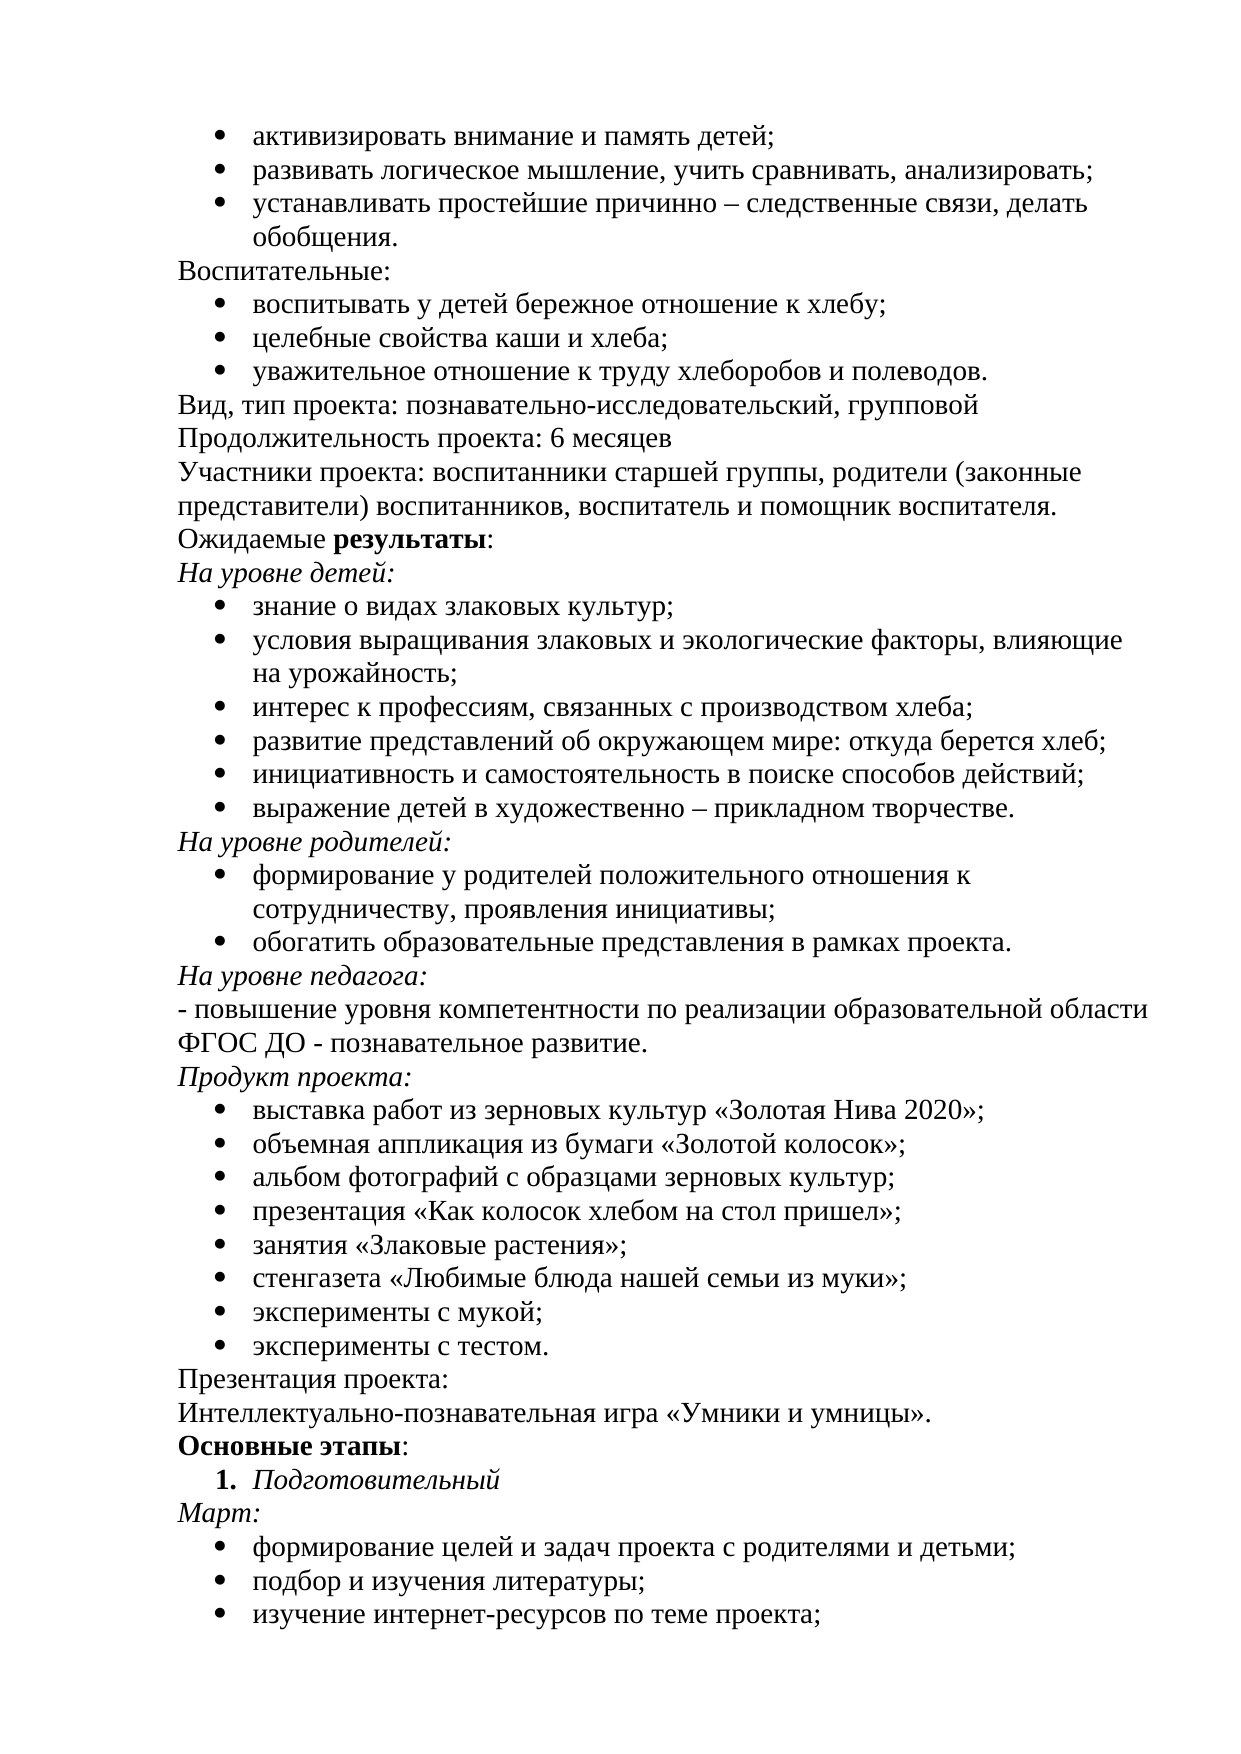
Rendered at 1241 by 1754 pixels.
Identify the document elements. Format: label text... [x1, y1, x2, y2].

list условия выращивания злаковых и экологические факторы, влияющие на урожайность; [215, 622, 1152, 689]
text Продолжительность проекта: 6 месяцев [177, 421, 1152, 454]
list обогатить образовательные представления в рамках проекта. [215, 924, 1152, 958]
text Вид, тип проекта: познавательно-исследовательский, групповой [177, 387, 1152, 421]
list формирование целей и задач проекта с родителями и детьми; [215, 1529, 1152, 1563]
list интерес к профессиям, связанных с производством хлеба; [215, 689, 1152, 723]
list целебные свойства каши и хлеба; [215, 320, 1152, 353]
list развивать логическое мышление, учить сравнивать, анализировать; [215, 152, 1152, 185]
list развитие представлений об окружающем мире: откуда берется хлеб; [215, 723, 1152, 756]
text Ожидаемые результаты: [177, 521, 1152, 555]
list формирование у родителей положительного отношения к сотрудничеству, проявления инициативы; [215, 857, 1152, 924]
list эксперименты с мукой; [215, 1294, 1152, 1328]
text Продукт проекта: [177, 1059, 1152, 1092]
text Март: [177, 1496, 1152, 1529]
list знание о видах злаковых культур; [215, 588, 1152, 622]
list объемная аппликация из бумаги «Золотой колосок»; [215, 1126, 1152, 1159]
list выставка работ из зерновых культур «Золотая Нива 2020»; [215, 1092, 1152, 1126]
list инициативность и самостоятельность в поиске способов действий; [215, 756, 1152, 790]
text На уровне педагога: [177, 958, 1152, 992]
text Интеллектуально-познавательная игра «Умники и умницы». [177, 1395, 1152, 1428]
text Участники проекта: воспитанники старшей группы, родители (законные представители) воспитанников, воспитатель и помощник воспитателя. [177, 454, 1152, 521]
text - повышение уровня компетентности по реализации образовательной области ФГОС ДО - познавательное развитие. [177, 992, 1152, 1059]
list презентация «Как колосок хлебом на стол пришел»; [215, 1193, 1152, 1227]
list активизировать внимание и память детей; [215, 118, 1152, 152]
text На уровне родителей: [177, 824, 1152, 857]
list занятия «Злаковые растения»; [215, 1227, 1152, 1261]
text На уровне детей: [177, 555, 1152, 588]
list изучение интернет-ресурсов по теме проекта; [215, 1596, 1152, 1630]
list устанавливать простейшие причинно – следственные связи, делать обобщения. [215, 185, 1152, 253]
text Основные этапы: [177, 1428, 1152, 1462]
list эксперименты с тестом. [215, 1328, 1152, 1361]
list уважительное отношение к труду хлеборобов и полеводов. [215, 353, 1152, 387]
list Подготовительный [215, 1462, 1152, 1496]
list выражение детей в художественно – прикладном творчестве. [215, 790, 1152, 824]
list стенгазета «Любимые блюда нашей семьи из муки»; [215, 1261, 1152, 1294]
list воспитывать у детей бережное отношение к хлебу; [215, 286, 1152, 320]
list подбор и изучения литературы; [215, 1563, 1152, 1596]
text Презентация проекта: [177, 1361, 1152, 1395]
text Воспитательные: [177, 253, 1152, 286]
list альбом фотографий с образцами зерновых культур; [215, 1159, 1152, 1193]
